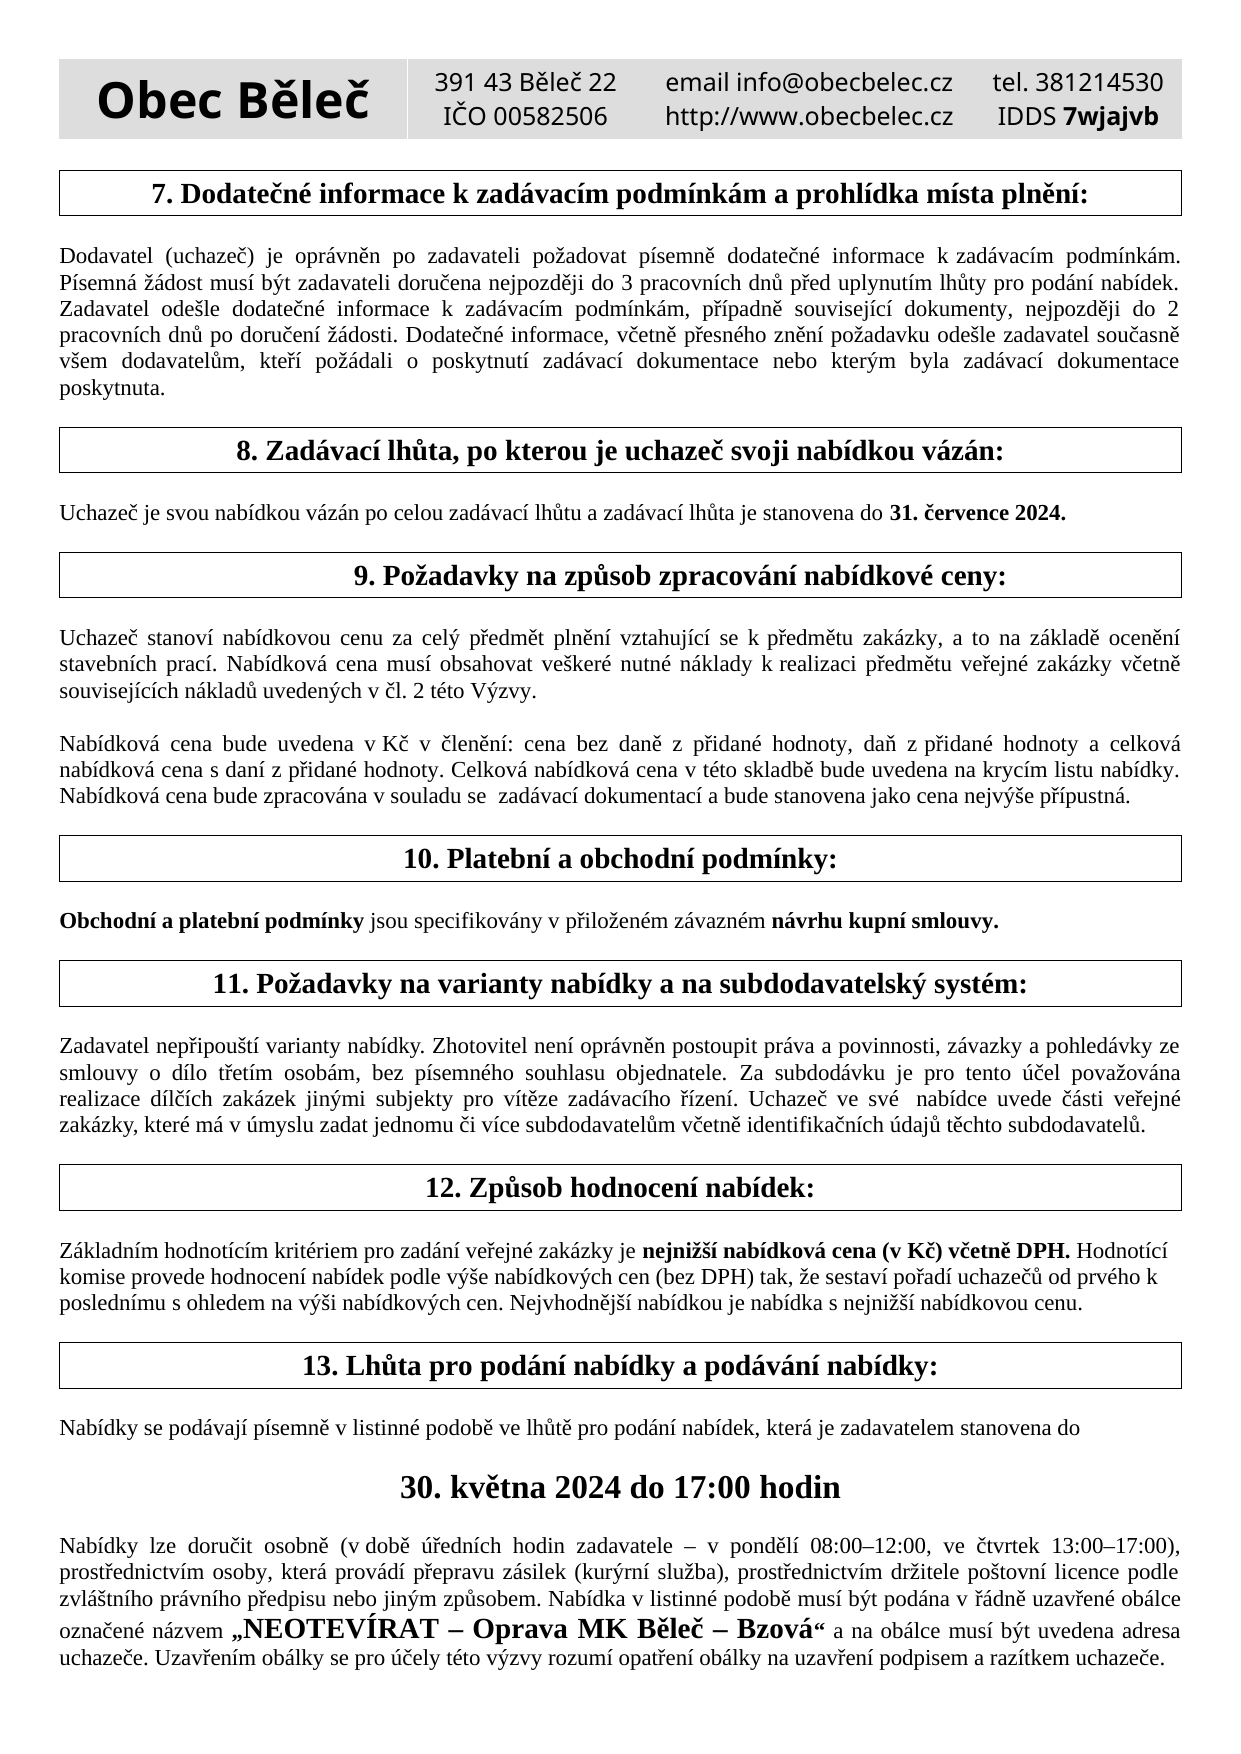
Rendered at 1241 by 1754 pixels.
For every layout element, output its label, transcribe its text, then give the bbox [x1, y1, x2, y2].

text Nabídky se podávají písemně v listinné podobě ve lhůtě pro podání nabídek, která je zadavatelem stanovena do [59, 1414, 1181, 1441]
table_header 13. Lhůta pro podání nabídky a podávání nabídky: [60, 1343, 1181, 1388]
text Dodavatel (uchazeč) je oprávněn po zadavateli požadovat písemně dodatečné informace k zadávacím podmínkám. Písemná žádost musí být zadavateli doručena nejpozději do 3 pracovních dnů před uplynutím lhůty pro podání nabídek. Zadavatel odešle dodatečné informace k zadávacím podmínkám, případně související dokumenty, nejpozději do 2 pracovních dnů po doručení žádosti. Dodatečné informace, včetně přesného znění požadavku odešle zadavatel současně všem dodavatelům, kteří požádali o poskytnutí zadávací dokumentace nebo kterým byla zadávací dokumentace poskytnuta. [59, 242, 1181, 400]
table_header 12. Způsob hodnocení nabídek: [60, 1165, 1181, 1210]
text Nabídková cena bude uvedena v Kč v členění: cena bez daně z přidané hodnoty, daň z přidané hodnoty a celková nabídková cena s daní z přidané hodnoty. Celková nabídková cena v této skladbě bude uvedena na krycím listu nabídky. Nabídková cena bude zpracována v souladu se zadávací dokumentací a bude stanovena jako cena nejvýše přípustná. [59, 729, 1181, 809]
table_header 11. Požadavky na varianty nabídky a na subdodavatelský systém: [60, 961, 1181, 1006]
text Zadavatel nepřipouští varianty nabídky. Zhotovitel není oprávněn postoupit práva a povinnosti, závazky a pohledávky ze smlouvy o dílo třetím osobám, bez písemného souhlasu objednatele. Za subdodávku je pro tento účel považována realizace dílčích zakázek jinými subjekty pro vítěze zadávacího řízení. Uchazeč ve své nabídce uvede části veřejné zakázky, které má v úmyslu zadat jednomu či více subdodavatelům včetně identifikačních údajů těchto subdodavatelů. [59, 1032, 1181, 1138]
text 30. května 2024 do 17:00 hodin [59, 1467, 1181, 1506]
table_header 9. Požadavky na způsob zpracování nabídkové ceny: [60, 553, 1181, 597]
text Obchodní a platební podmínky jsou specifikovány v přiloženém závazném návrhu kupní smlouvy. [59, 907, 1181, 934]
table_header 10. Platební a obchodní podmínky: [60, 836, 1181, 881]
text Nabídky lze doručit osobně (v době úředních hodin zadavatele – v pondělí 08:00–12:00, ve čtvrtek 13:00–17:00), prostřednictvím osoby, která provádí přepravu zásilek (kurýrní služba), prostřednictvím držitele poštovní licence podle zvláštního právního předpisu nebo jiným způsobem. Nabídka v listinné podobě musí být podána v řádně uzavřené obálce označené názvem „NEOTEVÍRAT – Oprava MK Běleč – Bzová“ a na obálce musí být uvedena adresa uchazeče. Uzavřením obálky se pro účely této výzvy rozumí opatření obálky na uzavření podpisem a razítkem uchazeče. [59, 1532, 1181, 1671]
table_header 8. Zadávací lhůta, po kterou je uchazeč svoji nabídkou vázán: [60, 428, 1181, 472]
text Uchazeč stanoví nabídkovou cenu za celý předmět plnění vztahující se k předmětu zakázky, a to na základě ocenění stavebních prací. Nabídková cena musí obsahovat veškeré nutné náklady k realizaci předmětu veřejné zakázky včetně souvisejících nákladů uvedených v čl. 2 této Výzvy. [59, 624, 1181, 703]
text Uchazeč je svou nabídkou vázán po celou zadávací lhůtu a zadávací lhůta je stanovena do 31. července 2024. [59, 499, 1181, 525]
text Základním hodnotícím kritériem pro zadání veřejné zakázky je nejnižší nabídková cena (v Kč) včetně DPH. Hodnotící komise provede hodnocení nabídek podle výše nabídkových cen (bez DPH) tak, že sestaví pořadí uchazečů od prvého k poslednímu s ohledem na výši nabídkových cen. Nejvhodnější nabídkou je nabídka s nejnižší nabídkovou cenu. [59, 1237, 1181, 1316]
table_header 7. Dodatečné informace k zadávacím podmínkám a prohlídka místa plnění: [60, 171, 1181, 215]
